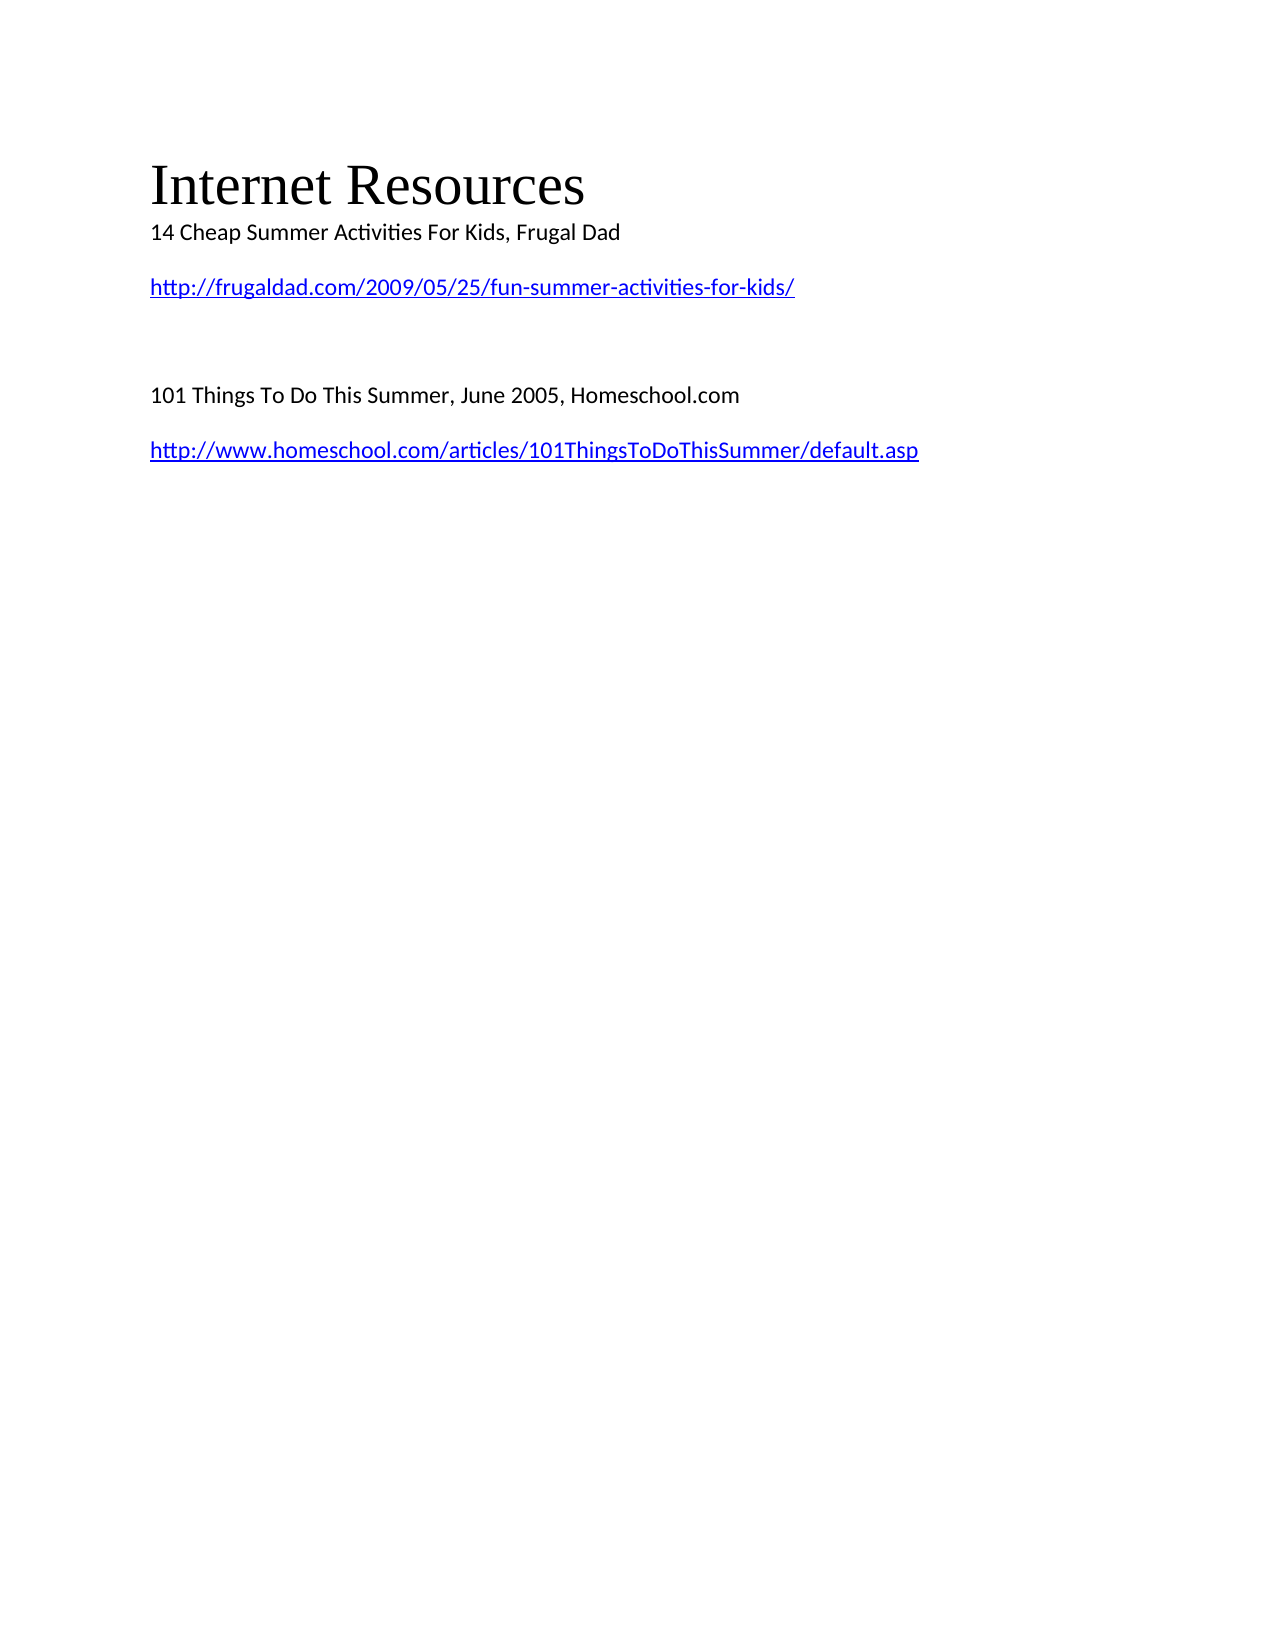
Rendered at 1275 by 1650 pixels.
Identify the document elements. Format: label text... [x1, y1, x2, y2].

text http://frugaldad.com/2009/05/25/fun-summer-activities-for-kids/ [150, 272, 1125, 301]
text http://www.homeschool.com/articles/101ThingsToDoThisSummer/default.asp [150, 435, 1125, 464]
text 14 Cheap Summer Activities For Kids, Frugal Dad [150, 217, 1125, 246]
text 101 Things To Do This Summer, June 2005, Homeschool.com [150, 381, 1125, 410]
text Internet Resources [150, 150, 1125, 217]
